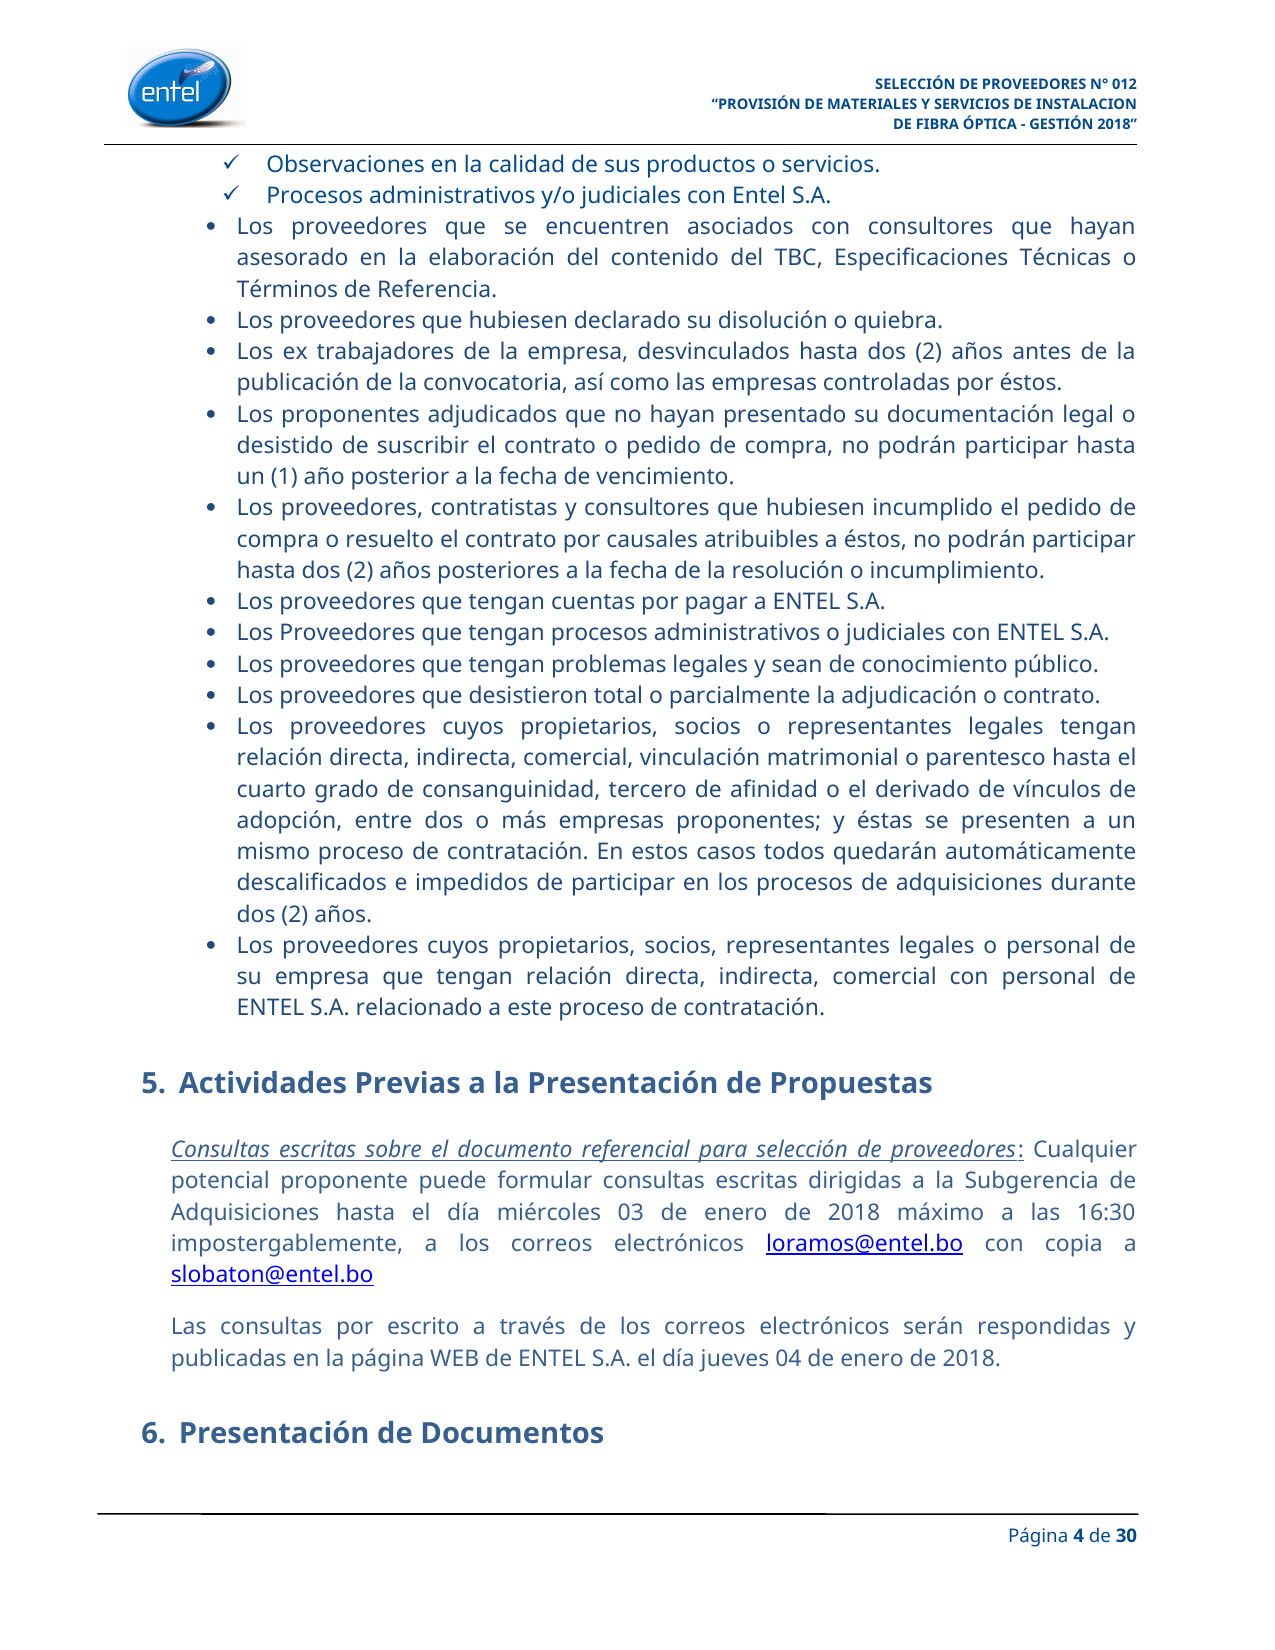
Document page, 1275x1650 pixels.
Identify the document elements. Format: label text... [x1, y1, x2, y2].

list Presentación de Documentos [141, 1412, 1137, 1452]
list Los proveedores que hubiesen declarado su disolución o quiebra. [207, 304, 1137, 335]
picture [127, 47, 247, 128]
list Los Proveedores que tengan procesos administrativos o judiciales con ENTEL S.A. [207, 616, 1137, 648]
list Los proveedores que tengan problemas legales y sean de conocimiento público. [207, 648, 1137, 679]
list Observaciones en la calidad de sus productos o servicios. [222, 148, 1137, 179]
list Procesos administrativos y/o judiciales con Entel S.A. [222, 179, 1137, 210]
list Los proveedores cuyos propietarios, socios, representantes legales o personal de su empresa que tengan relación directa, indirecta, comercial con personal de ENTEL S.A. relacionado a este proceso de contratación. [207, 929, 1137, 1023]
list Consultas escritas sobre el documento referencial para selección de proveedores: Cualquier potencial proponente puede formular consultas escritas dirigidas a la Subgerencia de Adquisiciones hasta el día miércoles 03 de enero de 2018 máximo a las 16:30 impostergablemente, a los correos electrónicos loramos@entel.bo con copia a slobaton@entel.bo [171, 1133, 1137, 1289]
list Las consultas por escrito a través de los correos electrónicos serán respondidas y publicadas en la página WEB de ENTEL S.A. el día jueves 04 de enero de 2018. [171, 1310, 1137, 1373]
list Los ex trabajadores de la empresa, desvinculados hasta dos (2) años antes de la publicación de la convocatoria, así como las empresas controladas por éstos. [207, 335, 1137, 398]
list Actividades Previas a la Presentación de Propuestas [141, 1062, 1137, 1102]
list Los proveedores que desistieron total o parcialmente la adjudicación o contrato. [207, 679, 1137, 710]
list Los proveedores que tengan cuentas por pagar a ENTEL S.A. [207, 585, 1137, 616]
list Los proveedores cuyos propietarios, socios o representantes legales tengan relación directa, indirecta, comercial, vinculación matrimonial o parentesco hasta el cuarto grado de consanguinidad, tercero de afinidad o el derivado de vínculos de adopción, entre dos o más empresas proponentes; y éstas se presenten a un mismo proceso de contratación. En estos casos todos quedarán automáticamente descalificados e impedidos de participar en los procesos de adquisiciones durante dos (2) años. [207, 710, 1137, 929]
list Los proveedores que se encuentren asociados con consultores que hayan asesorado en la elaboración del contenido del TBC, Especificaciones Técnicas o Términos de Referencia. [207, 210, 1137, 304]
list Los proveedores, contratistas y consultores que hubiesen incumplido el pedido de compra o resuelto el contrato por causales atribuibles a éstos, no podrán participar hasta dos (2) años posteriores a la fecha de la resolución o incumplimiento. [207, 491, 1137, 585]
list Los proponentes adjudicados que no hayan presentado su documentación legal o desistido de suscribir el contrato o pedido de compra, no podrán participar hasta un (1) año posterior a la fecha de vencimiento. [207, 398, 1137, 491]
